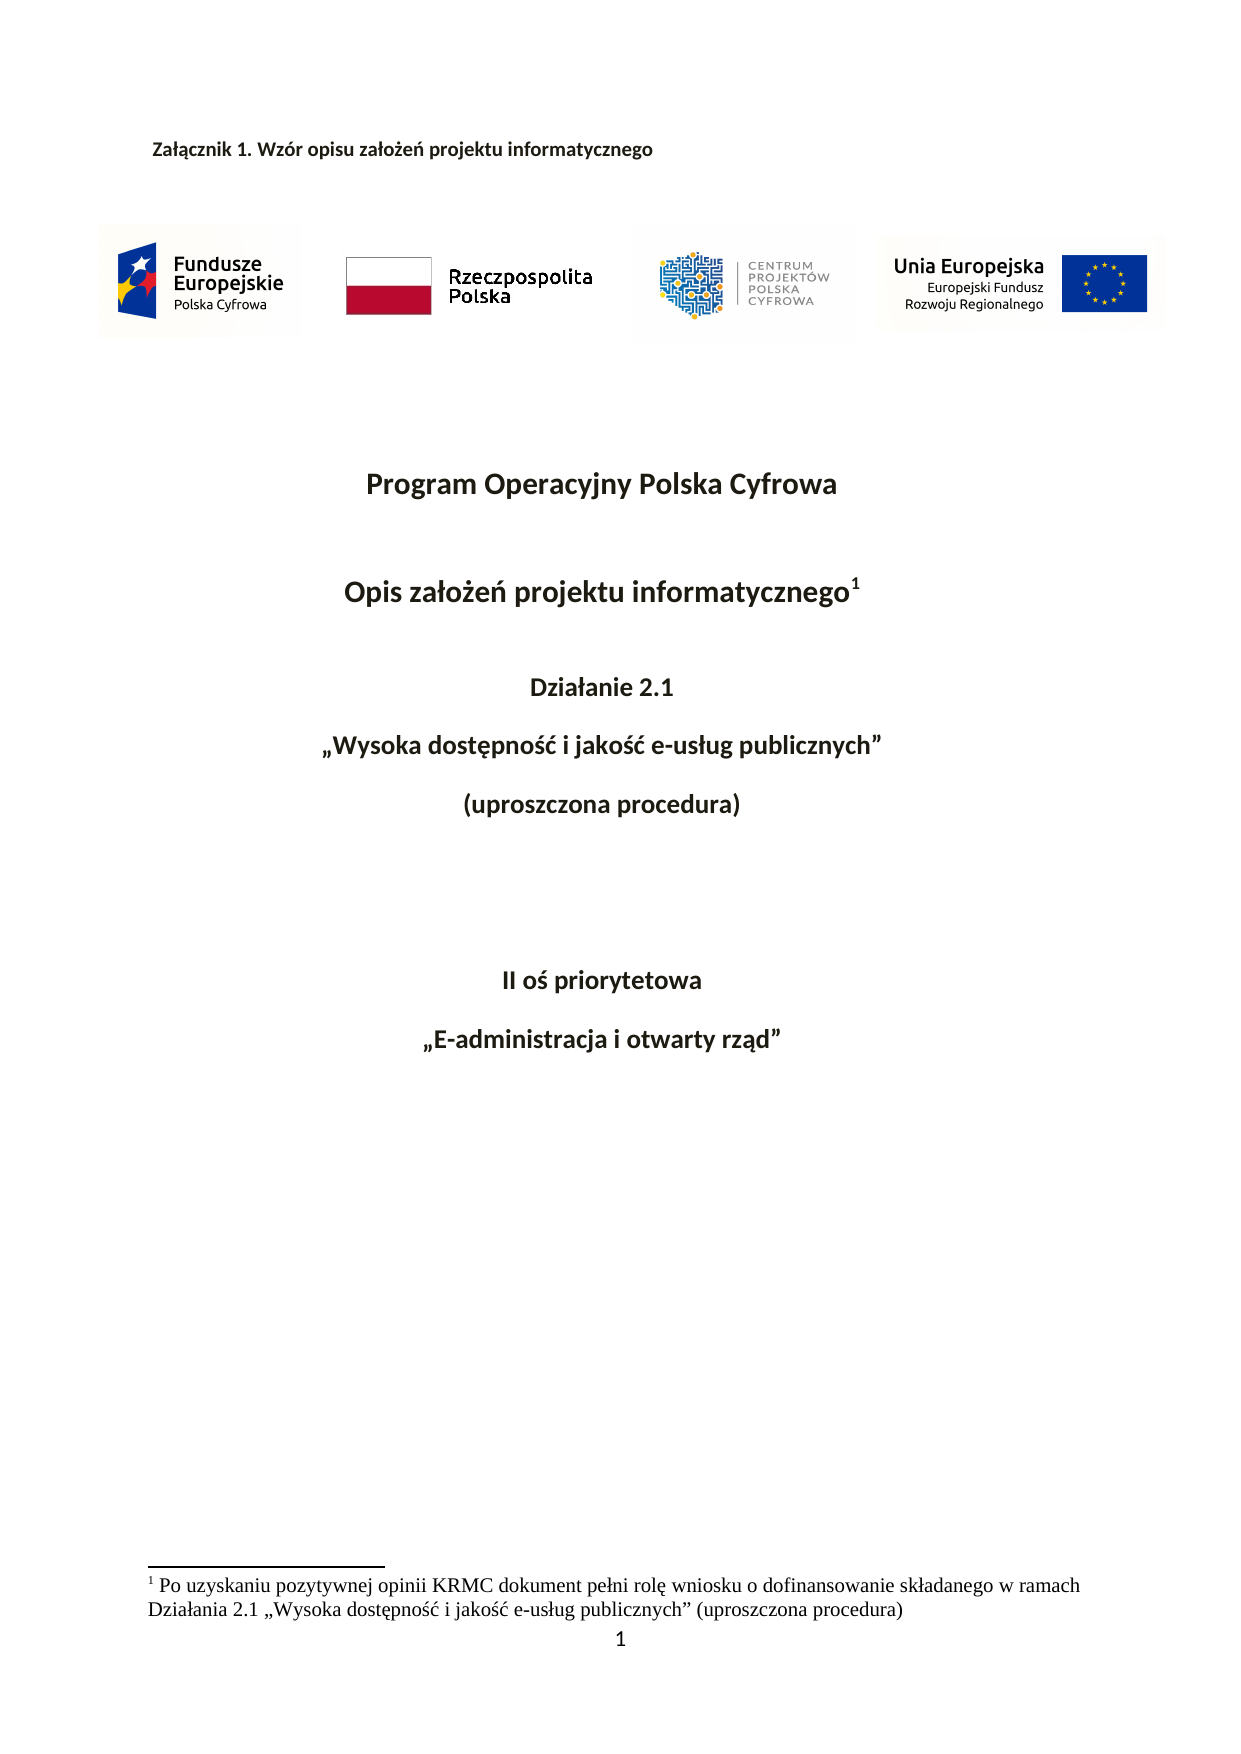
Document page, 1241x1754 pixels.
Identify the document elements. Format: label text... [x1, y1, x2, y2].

picture [99, 223, 302, 338]
picture [876, 236, 1166, 331]
text Opis założeń projektu informatycznego [148, 572, 1056, 610]
picture [327, 238, 610, 333]
subtitle Program Operacyjny Polska Cyfrowa [148, 464, 1056, 502]
text Działanie 2.1 [148, 670, 1056, 703]
text (uproszczona procedura) [148, 787, 1056, 820]
picture [633, 225, 856, 346]
text „E-administracja i otwarty rząd” [148, 1022, 1056, 1055]
text „Wysoka dostępność i jakość e-usług publicznych” [148, 728, 1056, 761]
text II oś priorytetowa [148, 963, 1056, 996]
